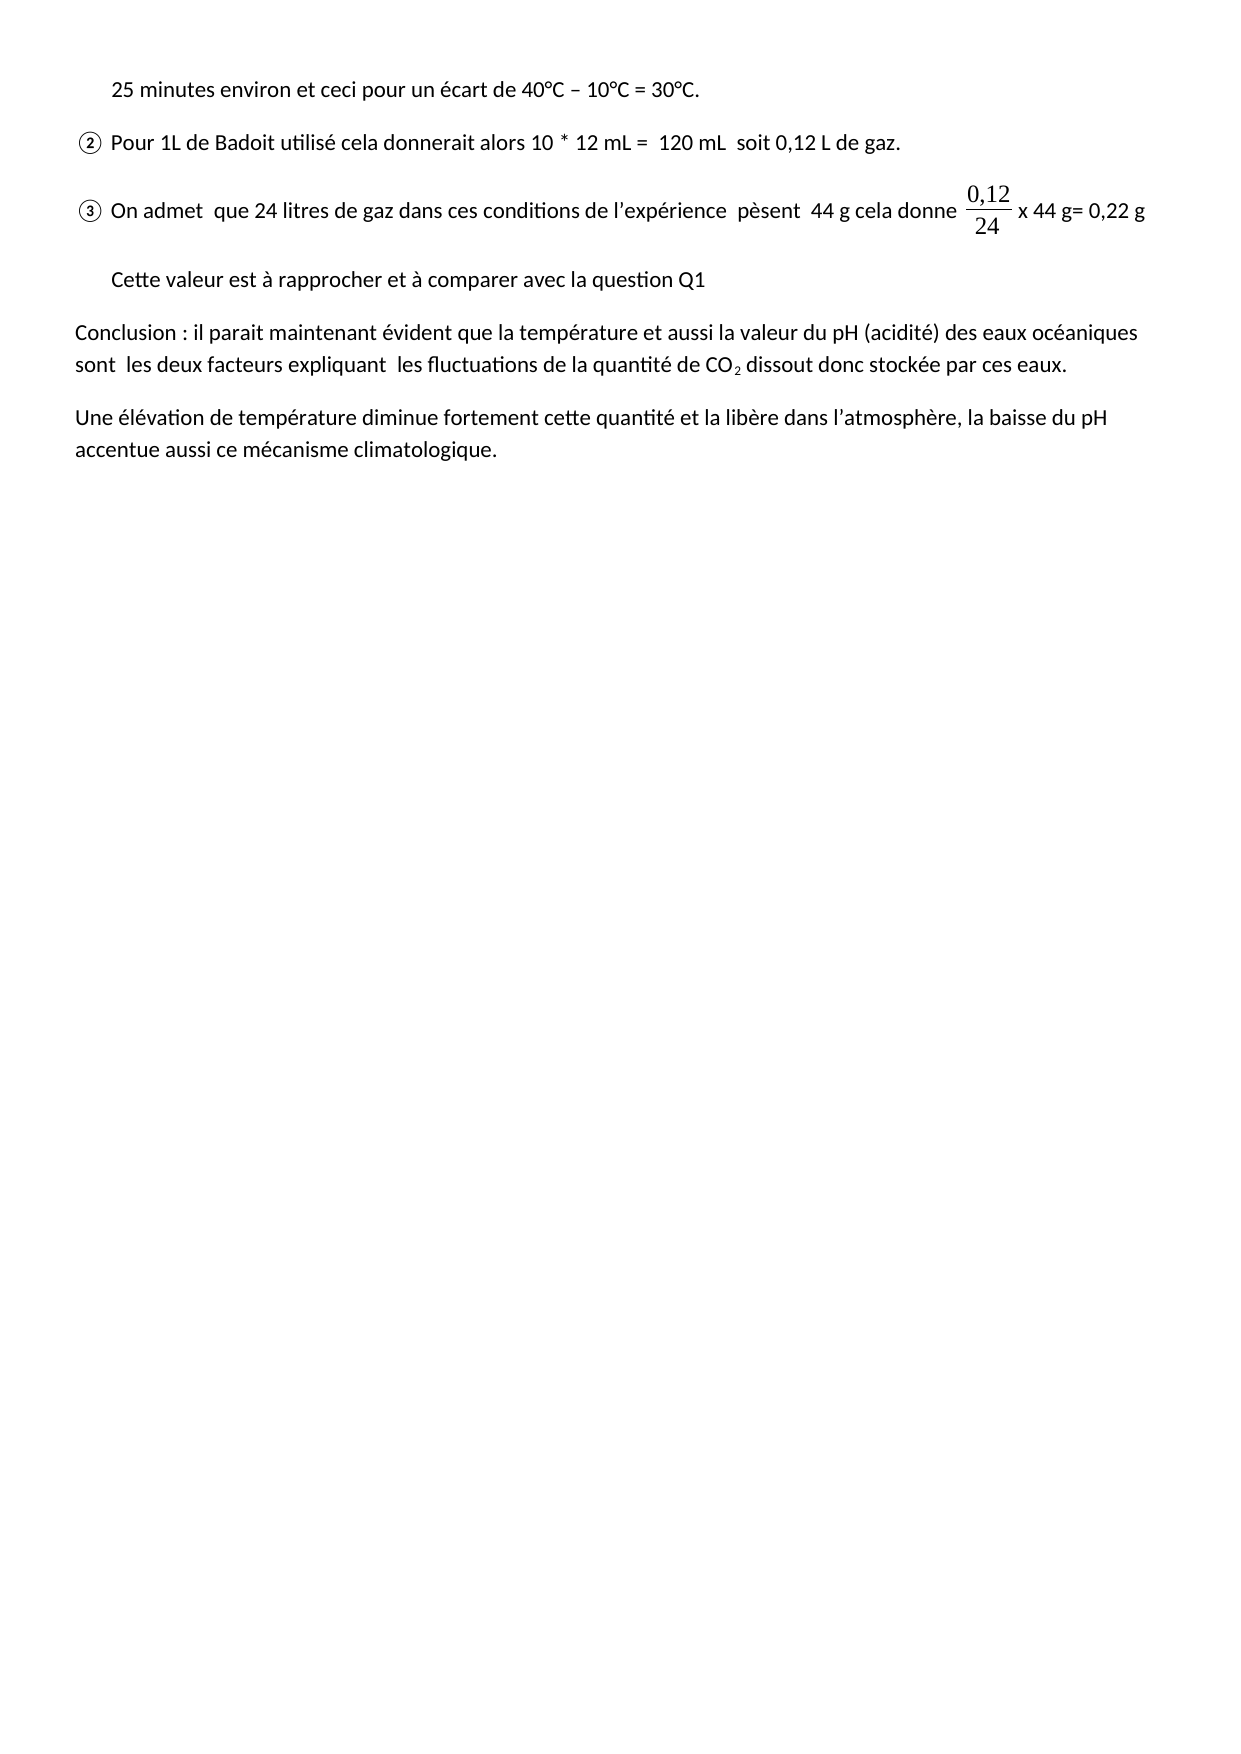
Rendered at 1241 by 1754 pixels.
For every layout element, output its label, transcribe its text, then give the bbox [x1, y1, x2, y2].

text Conclusion : il parait maintenant évident que la température et aussi la valeur du pH (acidité) des eaux océaniques sont les deux facteurs expliquant les fluctuations de la quantité de CO2 dissout donc stockée par ces eaux. [75, 318, 1165, 378]
text Une élévation de température diminue fortement cette quantité et la libère dans l’atmosphère, la baisse du pH accentue aussi ce mécanisme climatologique. [75, 403, 1165, 463]
text ② Pour 1L de Badoit utilisé cela donnerait alors 10 * 12 mL = 120 mL soit 0,12 L de gaz. [75, 128, 1165, 156]
text ③ On admet que 24 litres de gaz dans ces conditions de l’expérience pèsent 44 g cela donne x 44 g= 0,22 g [75, 181, 1165, 240]
text 25 minutes environ et ceci pour un écart de 40°C – 10°C = 30°C. [75, 75, 1165, 103]
text Cette valeur est à rapprocher et à comparer avec la question Q1 [75, 265, 1165, 293]
